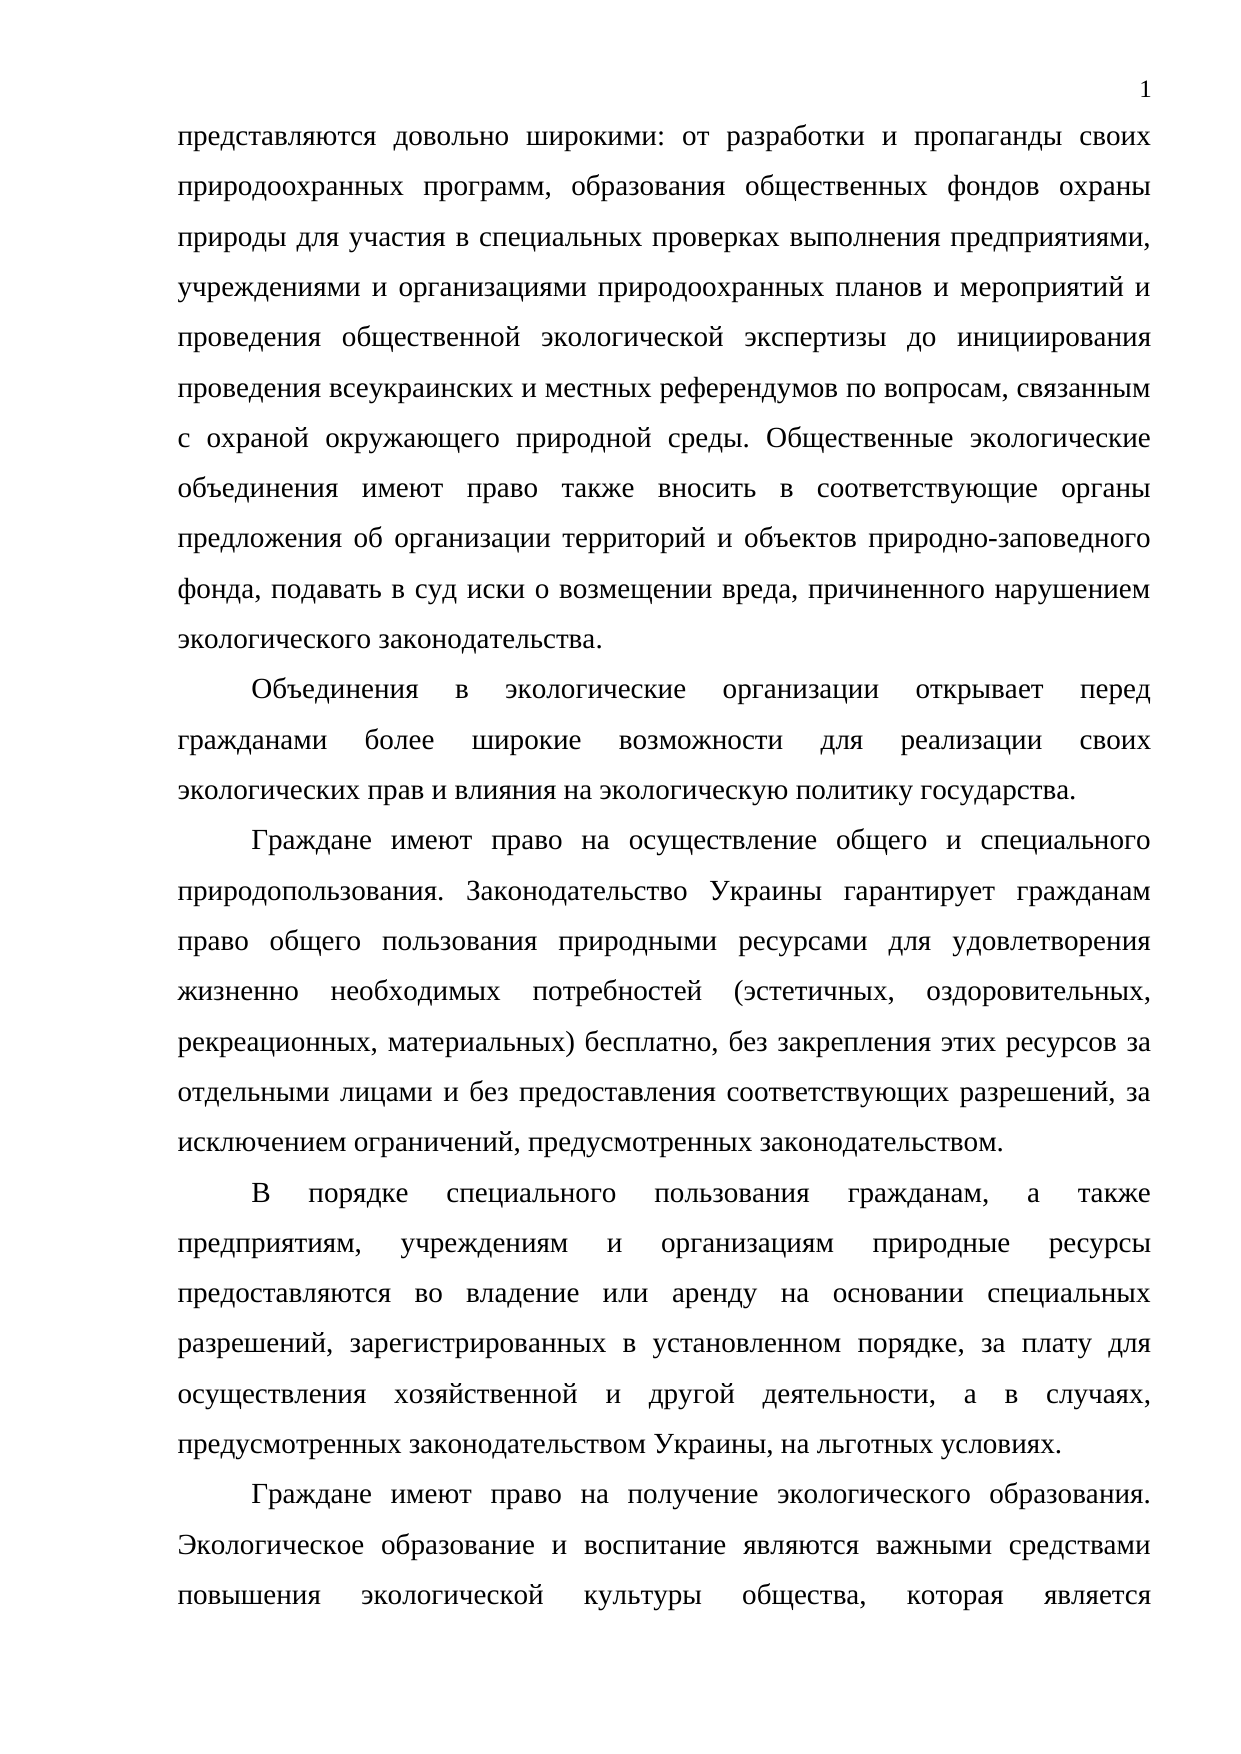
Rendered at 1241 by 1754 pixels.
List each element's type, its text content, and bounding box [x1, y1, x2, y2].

text В порядке специального пользования гражданам, а также предприятиям, учреждениям и организациям природные ресурсы предоставляются во владение или аренду на основании специальных разрешений, зарегистрированных в установленном порядке, за плату для осуществления хозяйственной и другой деятельности, а в случаях, предусмотренных законодательством Украины, на льготных условиях. [177, 1175, 1152, 1460]
text Граждане имеют право на осуществление общего и специального природопользования. Законодательство Украины гарантирует гражданам право общего пользования природными ресурсами для удовлетворения жизненно необходимых потребностей (эстетичных, оздоровительных, рекреационных, материальных) бесплатно, без закрепления этих ресурсов за отдельными лицами и без предоставления соответствующих разрешений, за исключением ограничений, предусмотренных законодательством. [177, 822, 1152, 1158]
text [177, 118, 1152, 655]
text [177, 1477, 1152, 1611]
text Объединения в экологические организации открывает перед гражданами более широкие возможности для реализации своих экологических прав и влияния на экологическую политику государства. [177, 672, 1152, 806]
